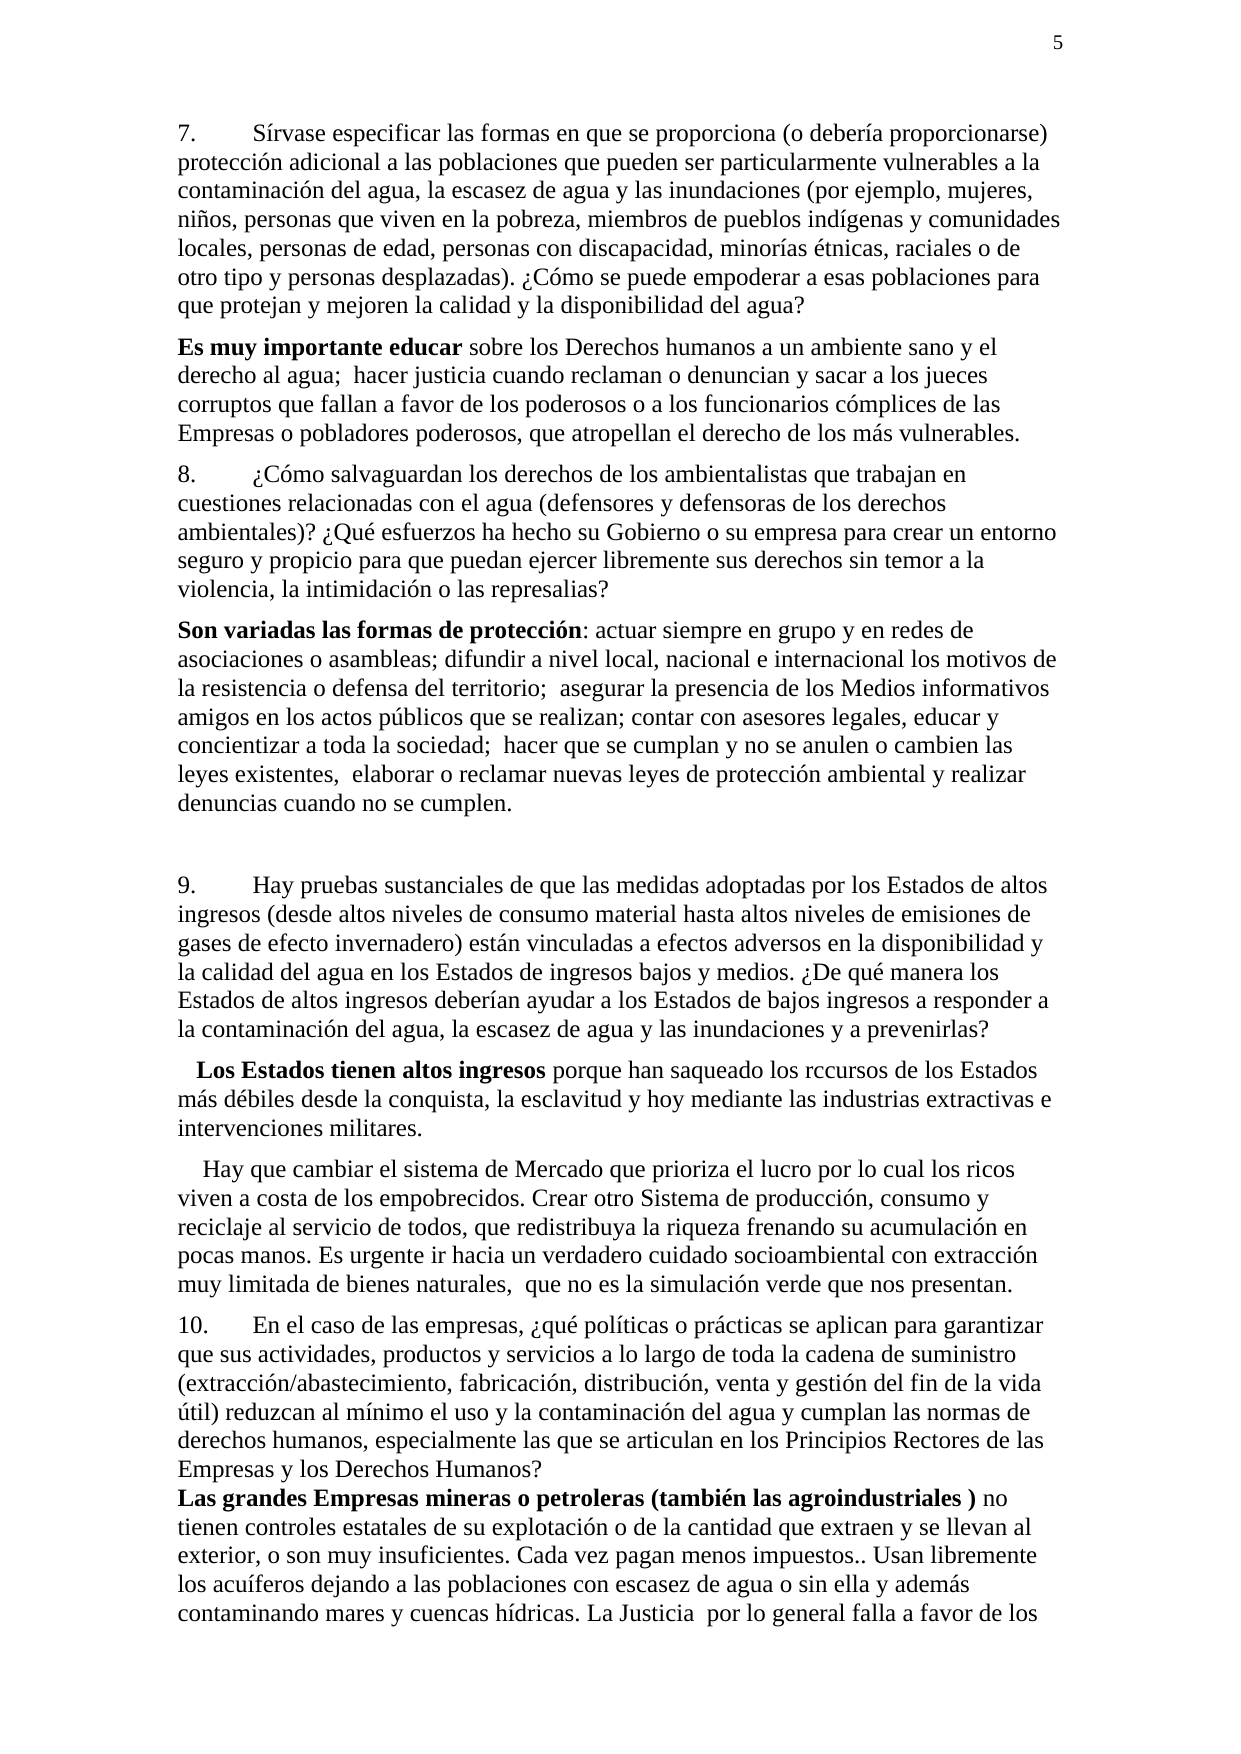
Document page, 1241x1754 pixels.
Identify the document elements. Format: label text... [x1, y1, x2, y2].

text 10. En el caso de las empresas, ¿qué políticas o prácticas se aplican para garantizar que sus actividades, productos y servicios a lo largo de toda la cadena de suministro (extracción/abastecimiento, fabricación, distribución, venta y gestión del fin de la vida útil) reduzcan al mínimo el uso y la contaminación del agua y cumplan las normas de derechos humanos, especialmente las que se articulan en los Principios Rectores de las Empresas y los Derechos Humanos? [177, 1311, 1063, 1483]
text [177, 1483, 1063, 1627]
text Son variadas las formas de protección: actuar siempre en grupo y en redes de asociaciones o asambleas; difundir a nivel local, nacional e internacional los motivos de la resistencia o defensa del territorio; asegurar la presencia de los Medios informativos amigos en los actos públicos que se realizan; contar con asesores legales, educar y concientizar a toda la sociedad; hacer que se cumplan y no se anulen o cambien las leyes existentes, elaborar o reclamar nuevas leyes de protección ambiental y realizar denuncias cuando no se cumplen. [177, 616, 1063, 817]
text Es muy importante educar sobre los Derechos humanos a un ambiente sano y el derecho al agua; hacer justicia cuando reclaman o denuncian y sacar a los jueces corruptos que fallan a favor de los poderosos o a los funcionarios cómplices de las Empresas o pobladores poderosos, que atropellan el derecho de los más vulnerables. [177, 332, 1063, 447]
text 8. ¿Cómo salvaguardan los derechos de los ambientalistas que trabajan en cuestiones relacionadas con el agua (defensores y defensoras de los derechos ambientales)? ¿Qué esfuerzos ha hecho su Gobierno o su empresa para crear un entorno seguro y propicio para que puedan ejercer libremente sus derechos sin temor a la violencia, la intimidación o las represalias? [177, 459, 1063, 603]
text 7. Sírvase especificar las formas en que se proporciona (o debería proporcionarse) protección adicional a las poblaciones que pueden ser particularmente vulnerables a la contaminación del agua, la escasez de agua y las inundaciones (por ejemplo, mujeres, niños, personas que viven en la pobreza, miembros de pueblos indígenas y comunidades locales, personas de edad, personas con discapacidad, minorías étnicas, raciales o de otro tipo y personas desplazadas). ¿Cómo se puede empoderar a esas poblaciones para que protejan y mejoren la calidad y la disponibilidad del agua? [177, 118, 1063, 319]
text 9. Hay pruebas sustanciales de que las medidas adoptadas por los Estados de altos ingresos (desde altos niveles de consumo material hasta altos niveles de emisiones de gases de efecto invernadero) están vinculadas a efectos adversos en la disponibilidad y la calidad del agua en los Estados de ingresos bajos y medios. ¿De qué manera los Estados de altos ingresos deberían ayudar a los Estados de bajos ingresos a responder a la contaminación del agua, la escasez de agua y las inundaciones y a prevenirlas? [177, 871, 1063, 1043]
text Hay que cambiar el sistema de Mercado que prioriza el lucro por lo cual los ricos viven a costa de los empobrecidos. Crear otro Sistema de producción, consumo y reciclaje al servicio de todos, que redistribuya la riqueza frenando su acumulación en pocas manos. Es urgente ir hacia un verdadero cuidado socioambiental con extracción muy limitada de bienes naturales, que no es la simulación verde que nos presentan. [177, 1154, 1063, 1298]
text Los Estados tienen altos ingresos porque han saqueado los rccursos de los Estados más débiles desde la conquista, la esclavitud y hoy mediante las industrias extractivas e intervenciones militares. [177, 1056, 1063, 1142]
